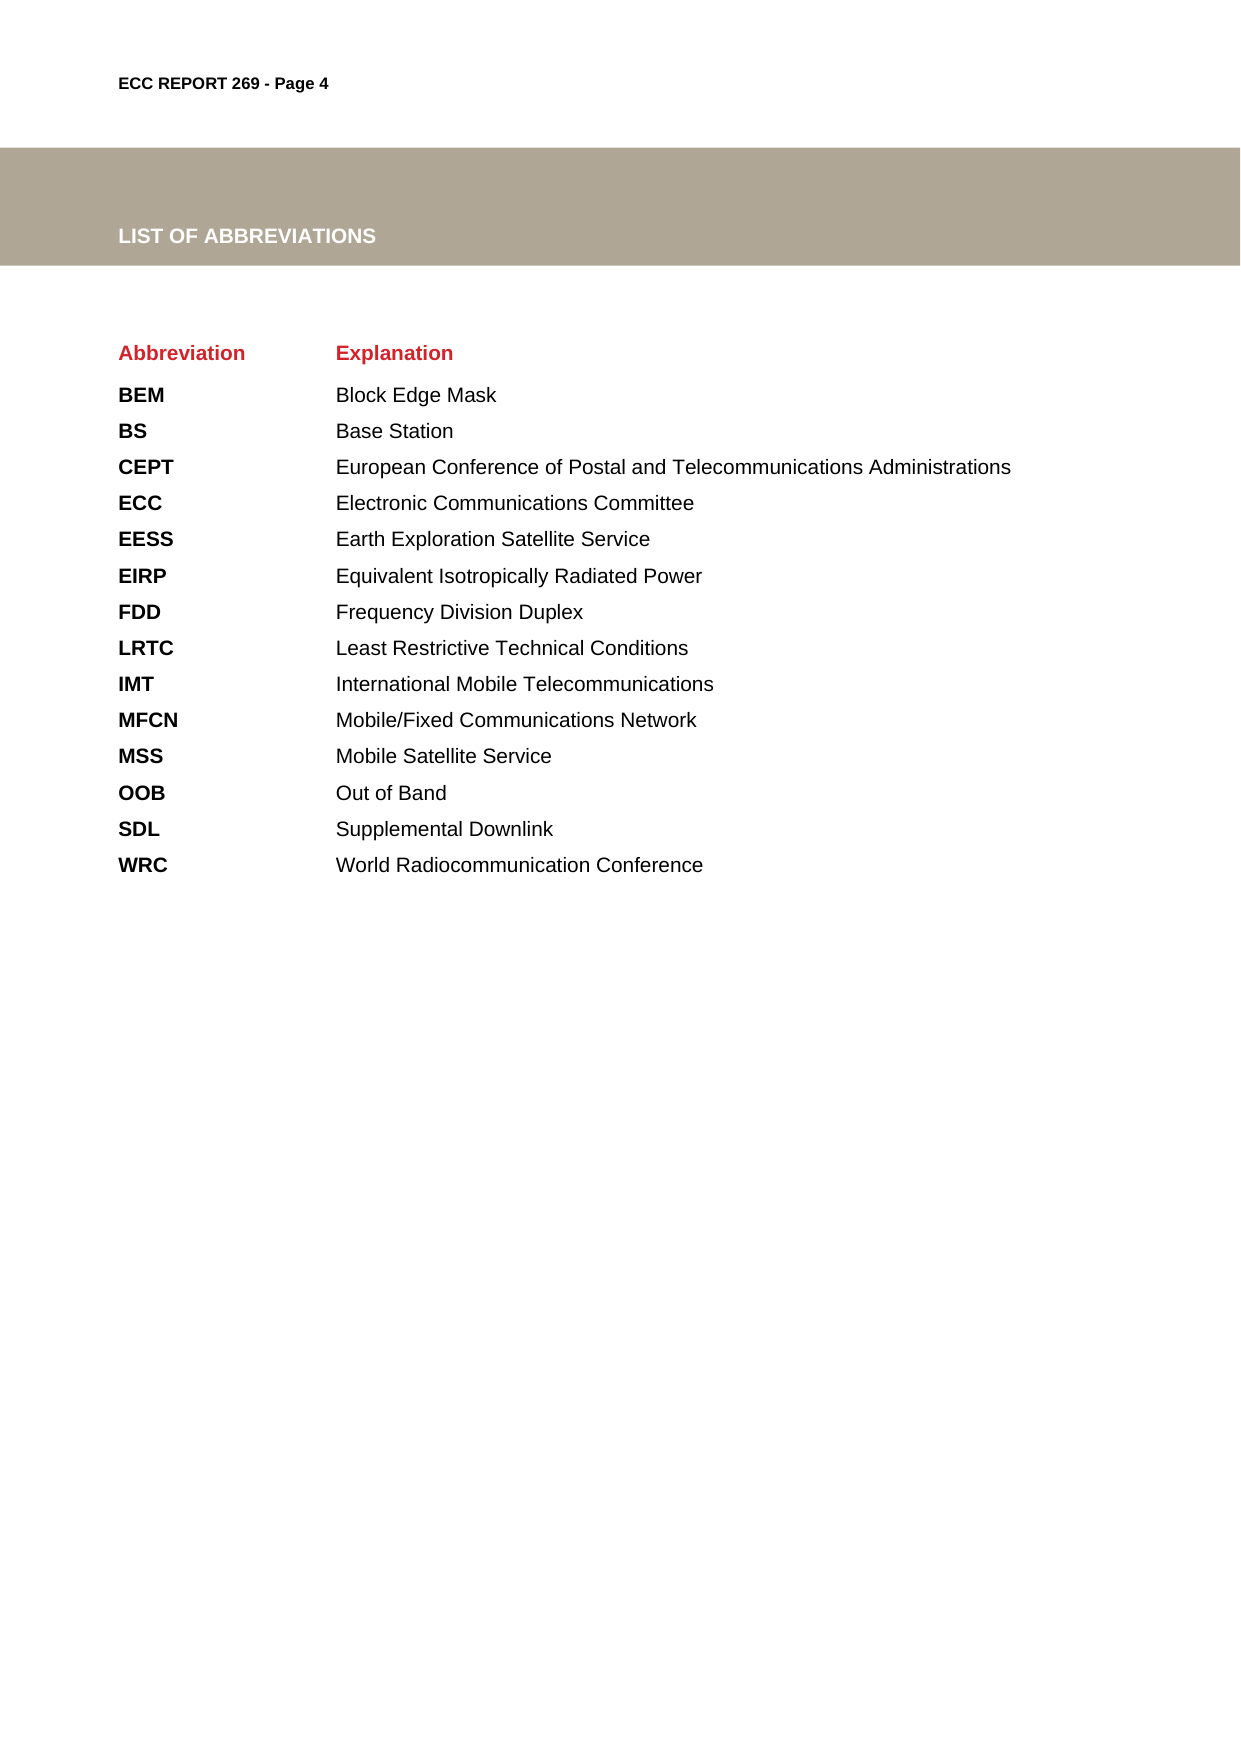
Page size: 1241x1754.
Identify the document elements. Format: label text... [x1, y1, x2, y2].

table_cell WRC [107, 847, 324, 883]
table_cell IMT [107, 666, 324, 702]
text LIST OF ABBREVIATIONS [118, 224, 1122, 248]
table_cell World Radiocommunication Conference [324, 847, 1122, 883]
table_cell EESS [107, 521, 324, 557]
table_cell Block Edge Mask [324, 377, 1122, 413]
table_cell International Mobile Telecommunications [324, 666, 1122, 702]
table_cell OOB [107, 774, 324, 811]
table_cell Base Station [324, 413, 1122, 449]
table_cell Least Restrictive Technical Conditions [324, 630, 1122, 666]
table_cell EIRP [107, 558, 324, 594]
table_cell Mobile Satellite Service [324, 738, 1122, 774]
table_cell Electronic Communications Committee [324, 485, 1122, 521]
table_cell European Conference of Postal and Telecommunications Administrations [324, 449, 1122, 485]
table_header Abbreviation [107, 322, 324, 377]
table_cell MSS [107, 738, 324, 774]
table_cell CEPT [107, 449, 324, 485]
table_cell Equivalent Isotropically Radiated Power [324, 558, 1122, 594]
table_cell FDD [107, 594, 324, 630]
table_cell LRTC [107, 630, 324, 666]
table_cell MFCN [107, 702, 324, 738]
table_cell Out of Band [324, 774, 1122, 811]
table_cell Supplemental Downlink [324, 811, 1122, 847]
table_header Explanation [324, 322, 1122, 377]
table_cell SDL [107, 811, 324, 847]
table_cell Frequency Division Duplex [324, 594, 1122, 630]
table_cell BS [107, 413, 324, 449]
table_cell ECC [107, 485, 324, 521]
table_cell BEM [107, 377, 324, 413]
table_cell Earth Exploration Satellite Service [324, 521, 1122, 557]
table_cell Mobile/Fixed Communications Network [324, 702, 1122, 738]
